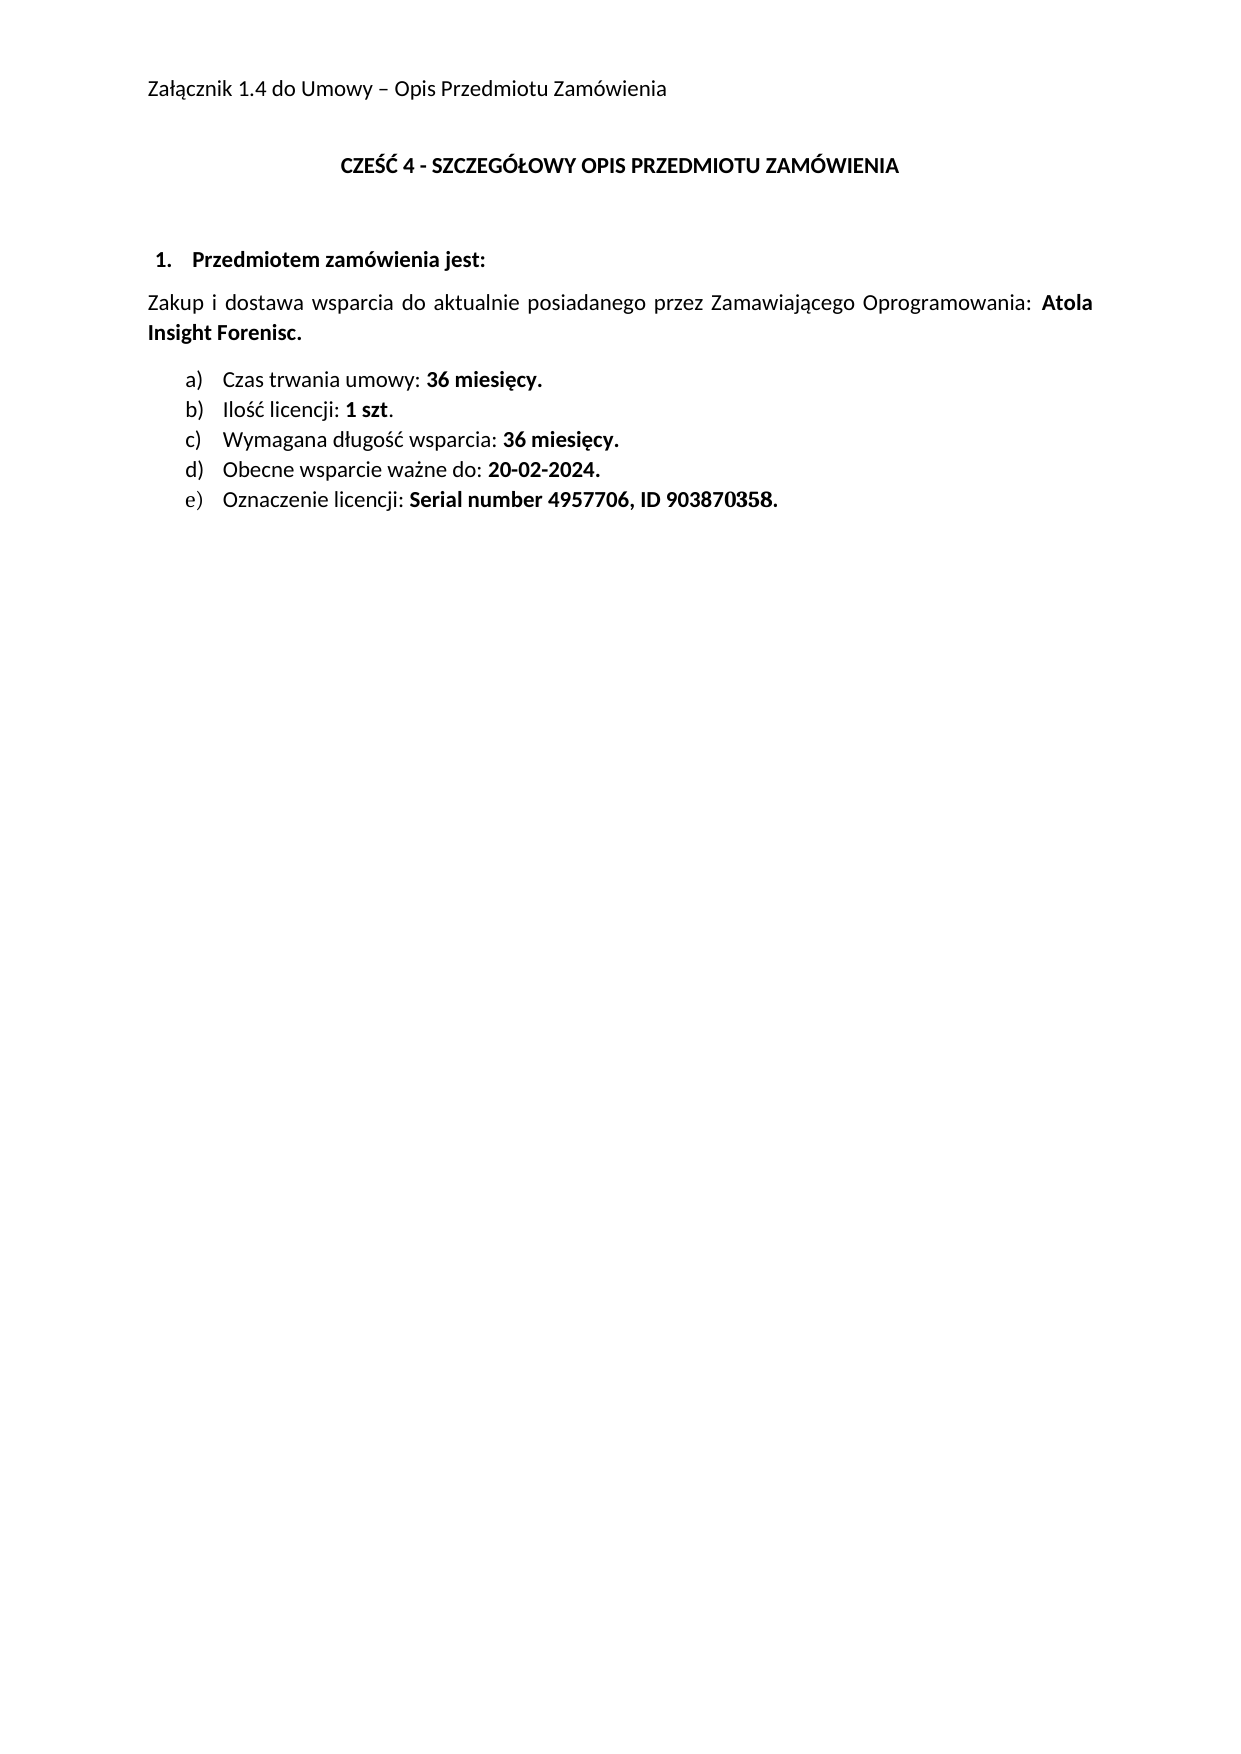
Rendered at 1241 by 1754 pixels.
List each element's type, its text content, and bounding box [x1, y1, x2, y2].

title CZEŚĆ 4 - SZCZEGÓŁOWY OPIS PRZEDMIOTU ZAMÓWIENIA [148, 151, 1093, 179]
list Wymagana długość wsparcia: 36 miesięcy. [185, 425, 1093, 453]
list Ilość licencji: 1 szt. [185, 395, 1093, 423]
list Obecne wsparcie ważne do: 20-02-2024. [185, 455, 1093, 483]
list Oznaczenie licencji: Serial number 4957706, ID 903870358. [185, 486, 1093, 513]
text Zakup i dostawa wsparcia do aktualnie posiadanego przez Zamawiającego Oprogramowania: Atola Insight Forenisc. [148, 288, 1093, 346]
list Czas trwania umowy: 36 miesięcy. [185, 365, 1093, 393]
subtitle Przedmiotem zamówienia jest: [154, 245, 1093, 273]
